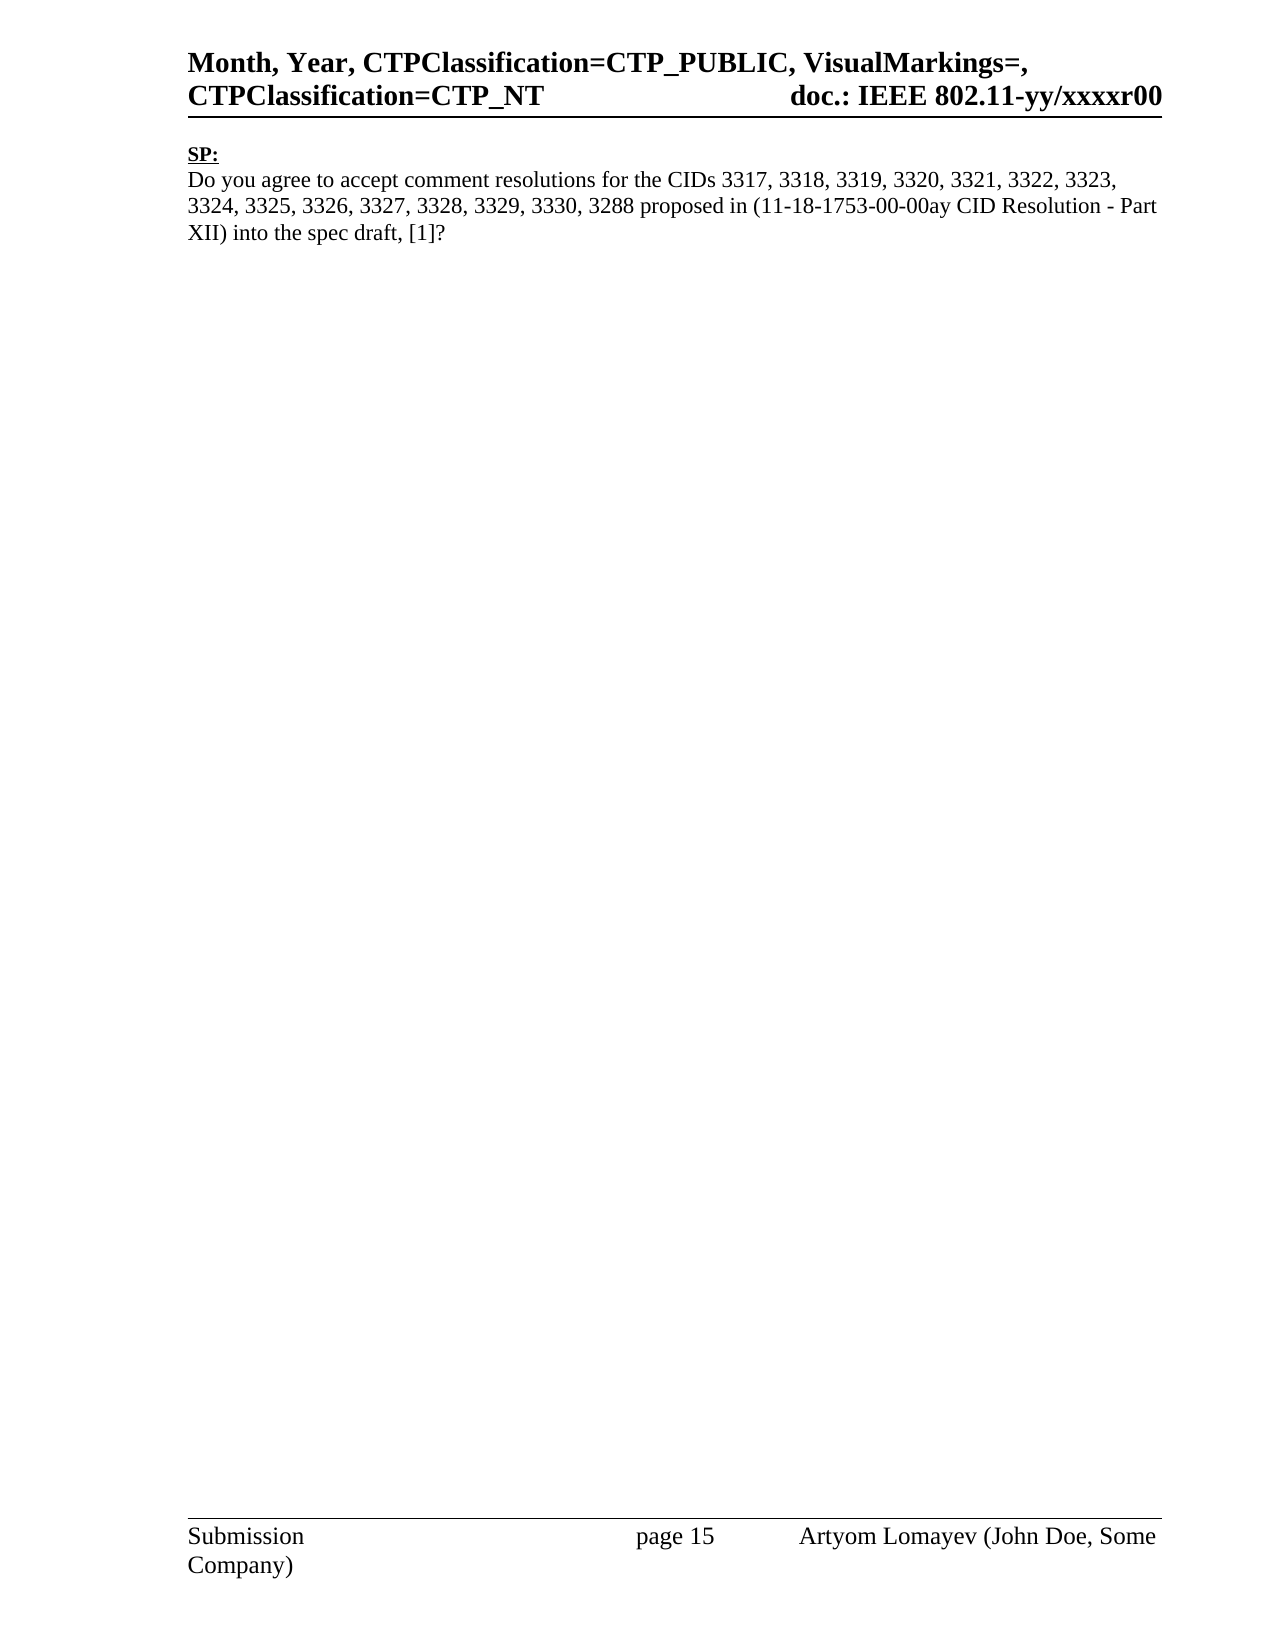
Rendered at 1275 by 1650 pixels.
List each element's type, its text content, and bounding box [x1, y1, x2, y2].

text SP: [187, 142, 1162, 166]
text Do you agree to accept comment resolutions for the CIDs 3317, 3318, 3319, 3320, 3321, 3322, 3323, 3324, 3325, 3326, 3327, 3328, 3329, 3330, 3288 proposed in (11-18-1753-00-00ay CID Resolution - Part XII) into the spec draft, [1]? [187, 166, 1162, 245]
